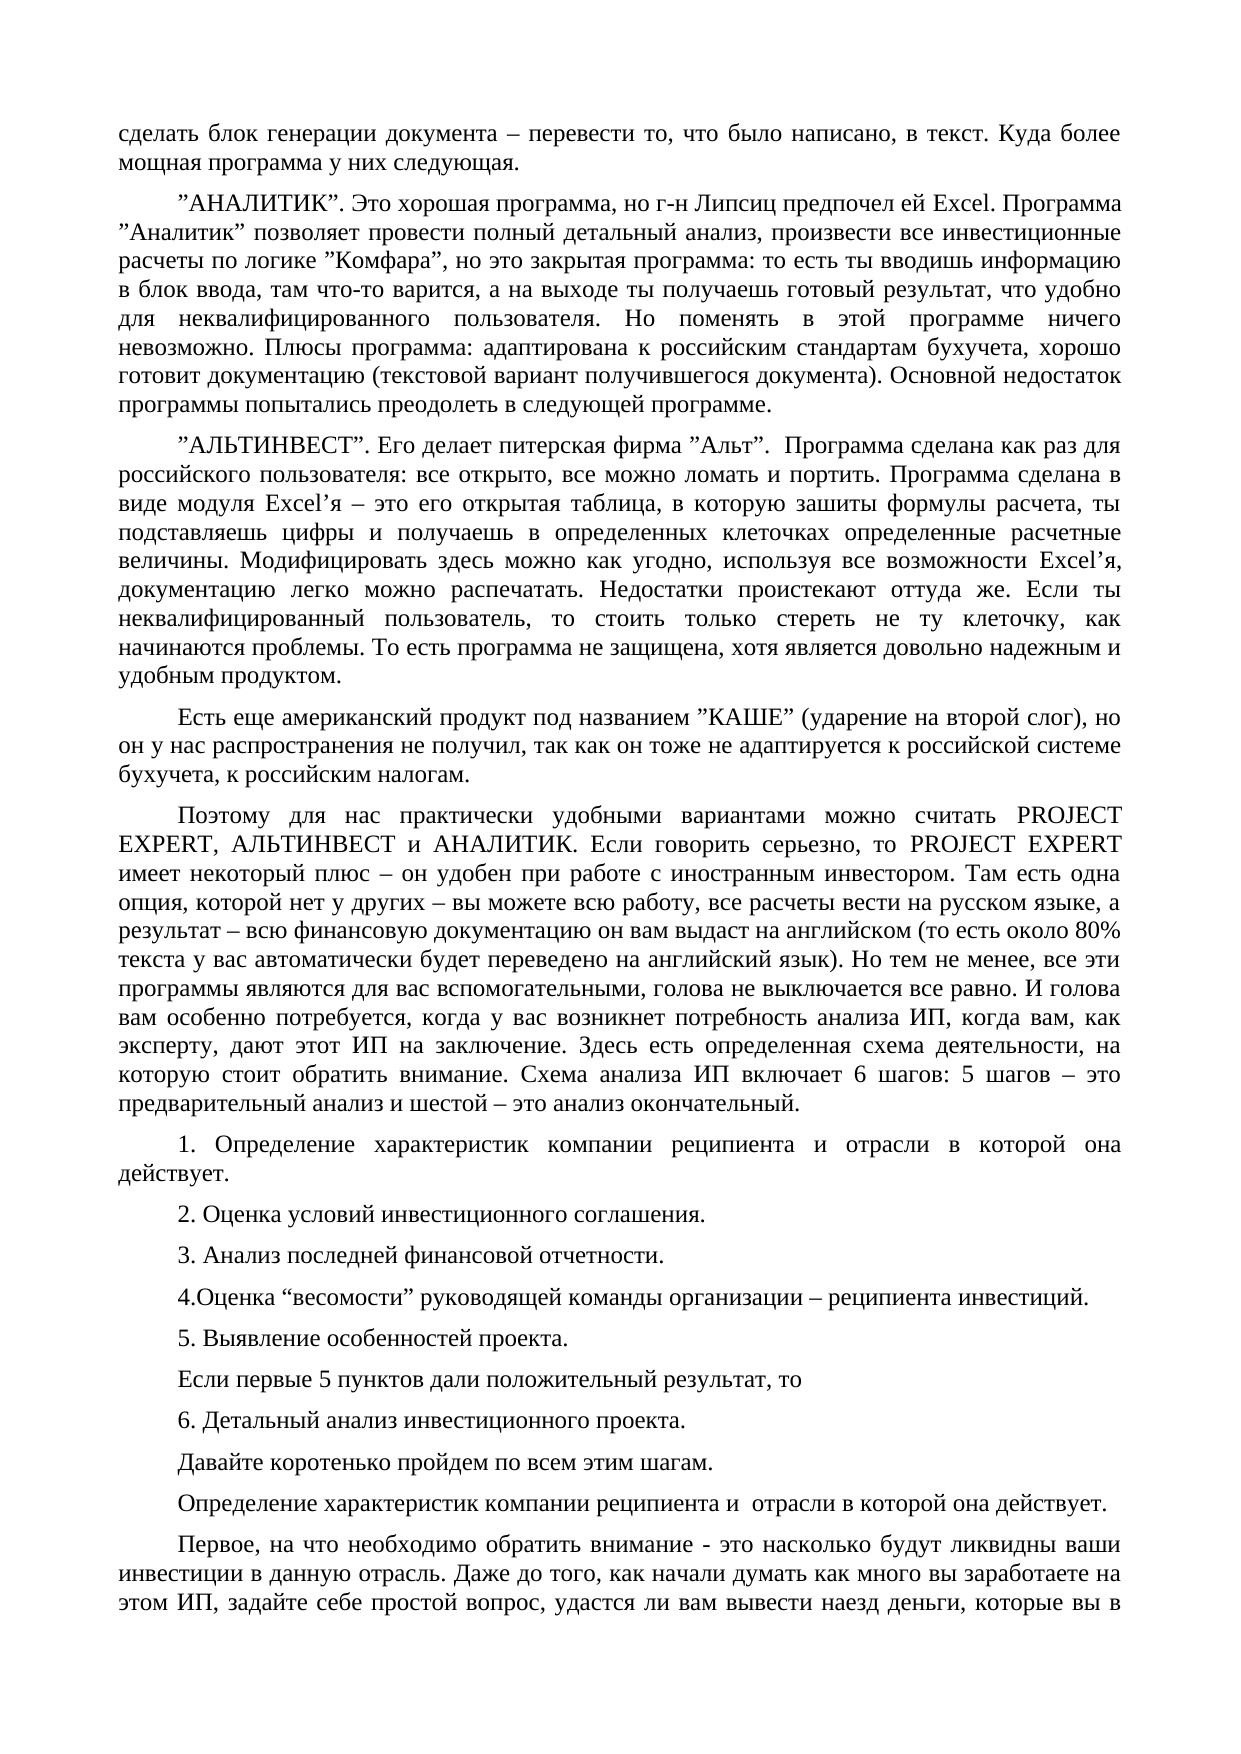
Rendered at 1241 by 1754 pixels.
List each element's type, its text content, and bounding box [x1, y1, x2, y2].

text 6. Детальный анализ инвестиционного проекта. [118, 1406, 1122, 1434]
text 3. Анализ последней финансовой отчетности. [118, 1241, 1122, 1269]
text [118, 118, 1122, 176]
text Есть еще американский продукт под названием ”КАШЕ” (ударение на второй слог), но он у нас распространения не получил, так как он тоже не адаптируется к российской системе бухучета, к российским налогам. [118, 702, 1122, 788]
text ”АНАЛИТИК”. Это хорошая программа, но г-н Липсиц предпочел ей Excel. Программа ”Аналитик” позволяет провести полный детальный анализ, произвести все инвестиционные расчеты по логике ”Комфара”, но это закрытая программа: то есть ты вводишь информацию в блок ввода, там что-то варится, а на выходе ты получаешь готовый результат, что удобно для неквалифицированного пользователя. Но поменять в этой программе ничего невозможно. Плюсы программа: адаптирована к российским стандартам бухучета, хорошо готовит документацию (текстовой вариант получившегося документа). Основной недостаток программы попытались преодолеть в следующей программе. [118, 188, 1122, 418]
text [118, 1529, 1122, 1616]
text Давайте коротенько пройдем по всем этим шагам. [118, 1447, 1122, 1476]
text 1. Определение характеристик компании реципиента и отрасли в которой она действует. [118, 1129, 1122, 1187]
text 4.Оценка “весомости” руководящей команды организации – реципиента инвестиций. [118, 1282, 1122, 1311]
text ”АЛЬТИНВЕСТ”. Его делает питерская фирма ”Альт”. Программа сделана как раз для российского пользователя: все открыто, все можно ломать и портить. Программа сделана в виде модуля Excel’я – это его открытая таблица, в которую зашиты формулы расчета, ты подставляешь цифры и получаешь в определенных клеточках определенные расчетные величины. Модифицировать здесь можно как угодно, используя все возможности Excel’я, документацию легко можно распечатать. Недостатки проистекают оттуда же. Если ты неквалифицированный пользователь, то стоить только стереть не ту клеточку, как начинаются проблемы. То есть программа не защищена, хотя является довольно надежным и удобным продуктом. [118, 431, 1122, 689]
text 2. Оценка условий инвестиционного соглашения. [118, 1199, 1122, 1228]
text 5. Выявление особенностей проекта. [118, 1323, 1122, 1352]
text Поэтому для нас практически удобными вариантами можно считать PROJECT EXPERT, АЛЬТИНВЕСТ и АНАЛИТИК. Если говорить серьезно, то PROJECT EXPERT имеет некоторый плюс – он удобен при работе с иностранным инвестором. Там есть одна опция, которой нет у других – вы можете всю работу, все расчеты вести на русском языке, а результат – всю финансовую документацию он вам выдаст на английском (то есть около 80% текста у вас автоматически будет переведено на английский язык). Но тем не менее, все эти программы являются для вас вспомогательными, голова не выключается все равно. И голова вам особенно потребуется, когда у вас возникнет потребность анализа ИП, когда вам, как эксперту, дают этот ИП на заключение. Здесь есть определенная схема деятельности, на которую стоит обратить внимание. Схема анализа ИП включает 6 шагов: 5 шагов – это предварительный анализ и шестой – это анализ окончательный. [118, 801, 1122, 1117]
text Определение характеристик компании реципиента и отрасли в которой она действует. [118, 1488, 1122, 1517]
text Если первые 5 пунктов дали положительный результат, то [118, 1364, 1122, 1393]
